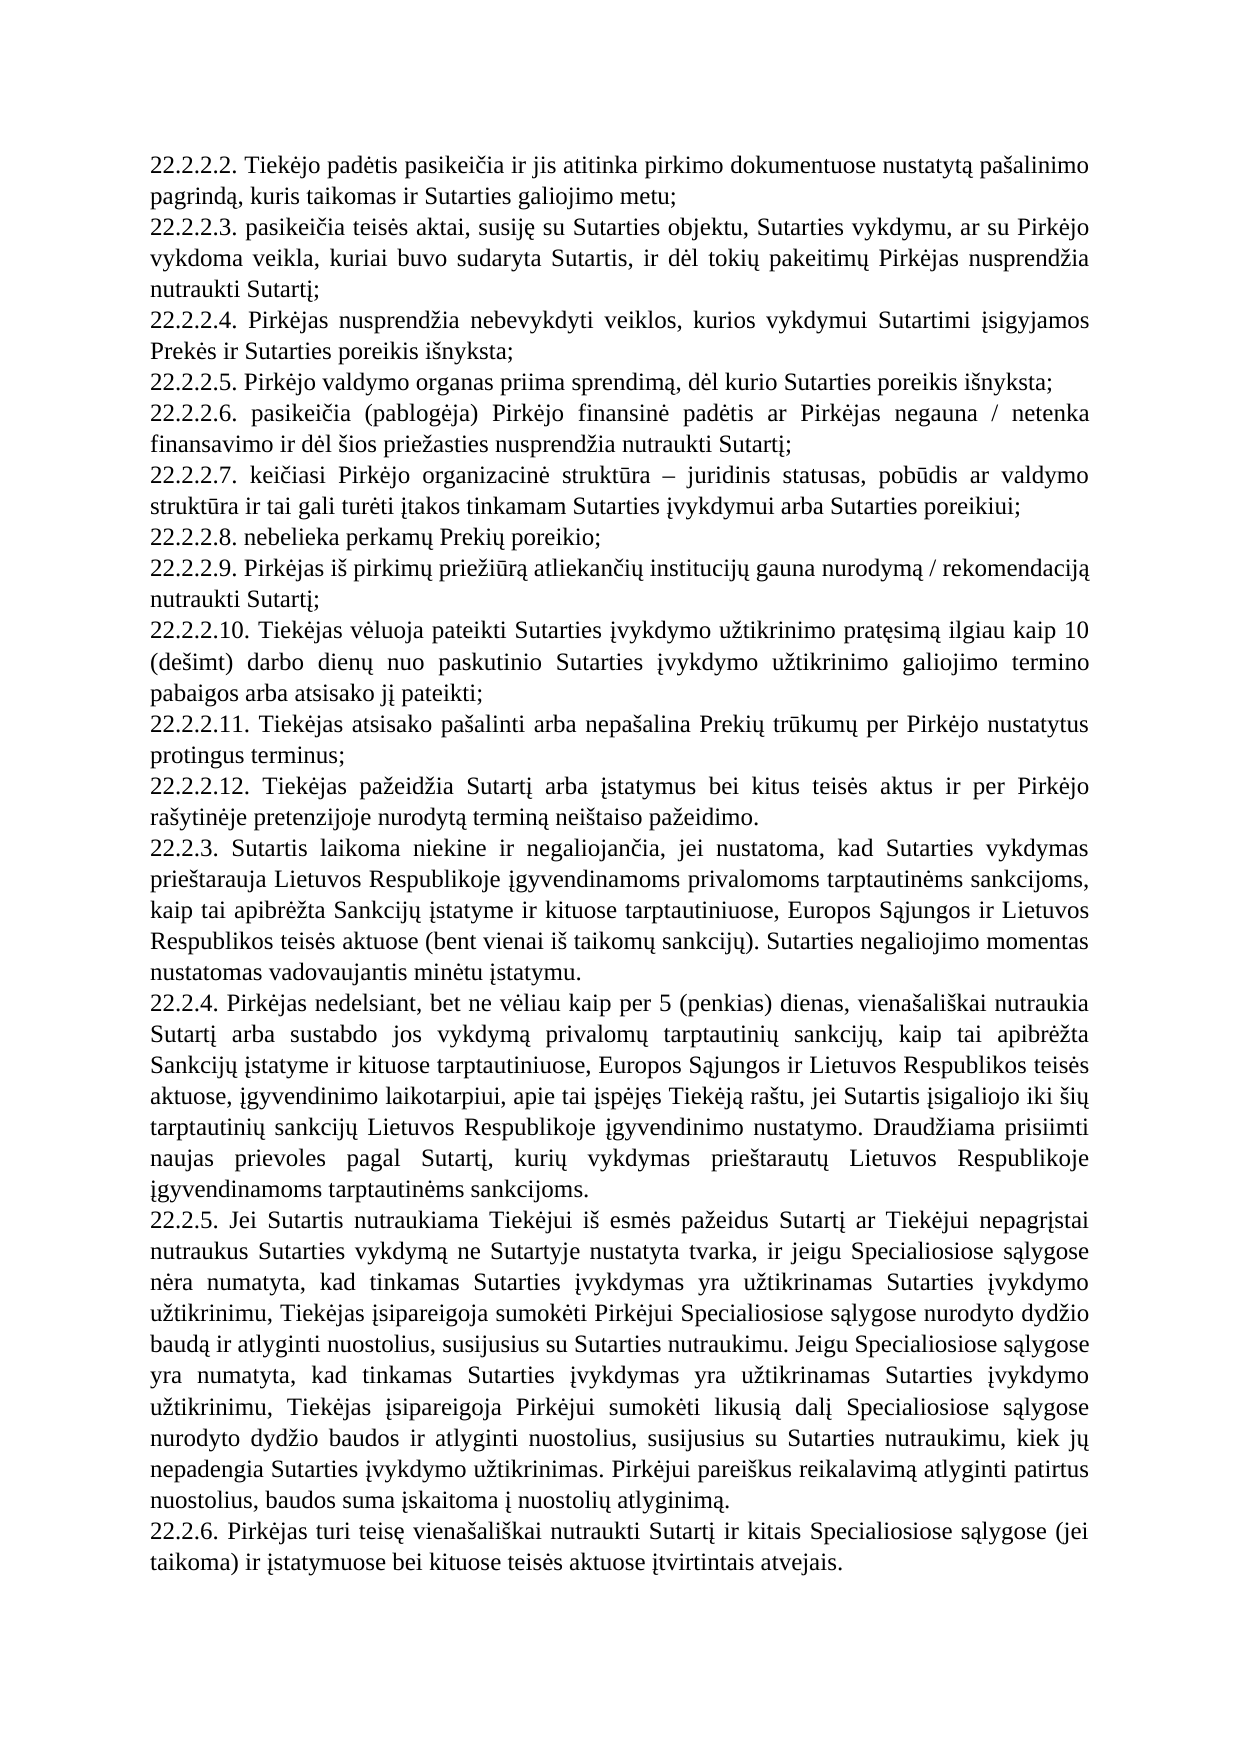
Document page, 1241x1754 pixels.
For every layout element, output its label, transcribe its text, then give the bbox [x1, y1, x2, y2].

text 22.2.2.2. Tiekėjo padėtis pasikeičia ir jis atitinka pirkimo dokumentuose nustatytą pašalinimo pagrindą, kuris taikomas ir Sutarties galiojimo metu; [150, 150, 1090, 210]
text 22.2.4. Pirkėjas nedelsiant, bet ne vėliau kaip per 5 (penkias) dienas, vienašališkai nutraukia Sutartį arba sustabdo jos vykdymą privalomų tarptautinių sankcijų, kaip tai apibrėžta Sankcijų įstatyme ir kituose tarptautiniuose, Europos Sąjungos ir Lietuvos Respublikos teisės aktuose, įgyvendinimo laikotarpiui, apie tai įspėjęs Tiekėją raštu, jei Sutartis įsigaliojo iki šių tarptautinių sankcijų Lietuvos Respublikoje įgyvendinimo nustatymo. Draudžiama prisiimti naujas prievoles pagal Sutartį, kurių vykdymas prieštarautų Lietuvos Respublikoje įgyvendinamoms tarptautinėms sankcijoms. [150, 988, 1090, 1203]
text 22.2.2.10. Tiekėjas vėluoja pateikti Sutarties įvykdymo užtikrinimo pratęsimą ilgiau kaip 10 (dešimt) darbo dienų nuo paskutinio Sutarties įvykdymo užtikrinimo galiojimo termino pabaigos arba atsisako jį pateikti; [150, 616, 1090, 706]
text 22.2.6. Pirkėjas turi teisę vienašališkai nutraukti Sutartį ir kitais Specialiosiose sąlygose (jei taikoma) ir įstatymuose bei kituose teisės aktuose įtvirtintais atvejais. [150, 1516, 1090, 1576]
text 22.2.2.12. Tiekėjas pažeidžia Sutartį arba įstatymus bei kitus teisės aktus ir per Pirkėjo rašytinėje pretenzijoje nurodytą terminą neištaiso pažeidimo. [150, 771, 1090, 831]
text 22.2.3. Sutartis laikoma niekine ir negaliojančia, jei nustatoma, kad Sutarties vykdymas prieštarauja Lietuvos Respublikoje įgyvendinamoms privalomoms tarptautinėms sankcijoms, kaip tai apibrėžta Sankcijų įstatyme ir kituose tarptautiniuose, Europos Sąjungos ir Lietuvos Respublikos teisės aktuose (bent vienai iš taikomų sankcijų). Sutarties negaliojimo momentas nustatomas vadovaujantis minėtu įstatymu. [150, 833, 1090, 986]
text 22.2.2.3. pasikeičia teisės aktai, susiję su Sutarties objektu, Sutarties vykdymu, ar su Pirkėjo vykdoma veikla, kuriai buvo sudaryta Sutartis, ir dėl tokių pakeitimų Pirkėjas nusprendžia nutraukti Sutartį; [150, 212, 1090, 303]
text 22.2.2.6. pasikeičia (pablogėja) Pirkėjo finansinė padėtis ar Pirkėjas negauna / netenka finansavimo ir dėl šios priežasties nusprendžia nutraukti Sutartį; [150, 398, 1090, 458]
text 22.2.2.9. Pirkėjas iš pirkimų priežiūrą atliekančių institucijų gauna nurodymą / rekomendaciją nutraukti Sutartį; [150, 553, 1090, 613]
text 22.2.2.11. Tiekėjas atsisako pašalinti arba nepašalina Prekių trūkumų per Pirkėjo nustatytus protingus terminus; [150, 709, 1090, 768]
text 22.2.2.4. Pirkėjas nusprendžia nebevykdyti veiklos, kurios vykdymui Sutartimi įsigyjamos Prekės ir Sutarties poreikis išnyksta; [150, 305, 1090, 365]
text 22.2.2.7. keičiasi Pirkėjo organizacinė struktūra – juridinis statusas, pobūdis ar valdymo struktūra ir tai gali turėti įtakos tinkamam Sutarties įvykdymui arba Sutarties poreikiui; [150, 460, 1090, 520]
text 22.2.2.5. Pirkėjo valdymo organas priima sprendimą, dėl kurio Sutarties poreikis išnyksta; [150, 367, 1090, 396]
text 22.2.5. Jei Sutartis nutraukiama Tiekėjui iš esmės pažeidus Sutartį ar Tiekėjui nepagrįstai nutraukus Sutarties vykdymą ne Sutartyje nustatyta tvarka, ir jeigu Specialiosiose sąlygose nėra numatyta, kad tinkamas Sutarties įvykdymas yra užtikrinamas Sutarties įvykdymo užtikrinimu, Tiekėjas įsipareigoja sumokėti Pirkėjui Specialiosiose sąlygose nurodyto dydžio baudą ir atlyginti nuostolius, susijusius su Sutarties nutraukimu. Jeigu Specialiosiose sąlygose yra numatyta, kad tinkamas Sutarties įvykdymas yra užtikrinamas Sutarties įvykdymo užtikrinimu, Tiekėjas įsipareigoja Pirkėjui sumokėti likusią dalį Specialiosiose sąlygose nurodyto dydžio baudos ir atlyginti nuostolius, susijusius su Sutarties nutraukimu, kiek jų nepadengia Sutarties įvykdymo užtikrinimas. Pirkėjui pareiškus reikalavimą atlyginti patirtus nuostolius, baudos suma įskaitoma į nuostolių atlyginimą. [150, 1205, 1090, 1513]
text 22.2.2.8. nebelieka perkamų Prekių poreikio; [150, 522, 1090, 551]
